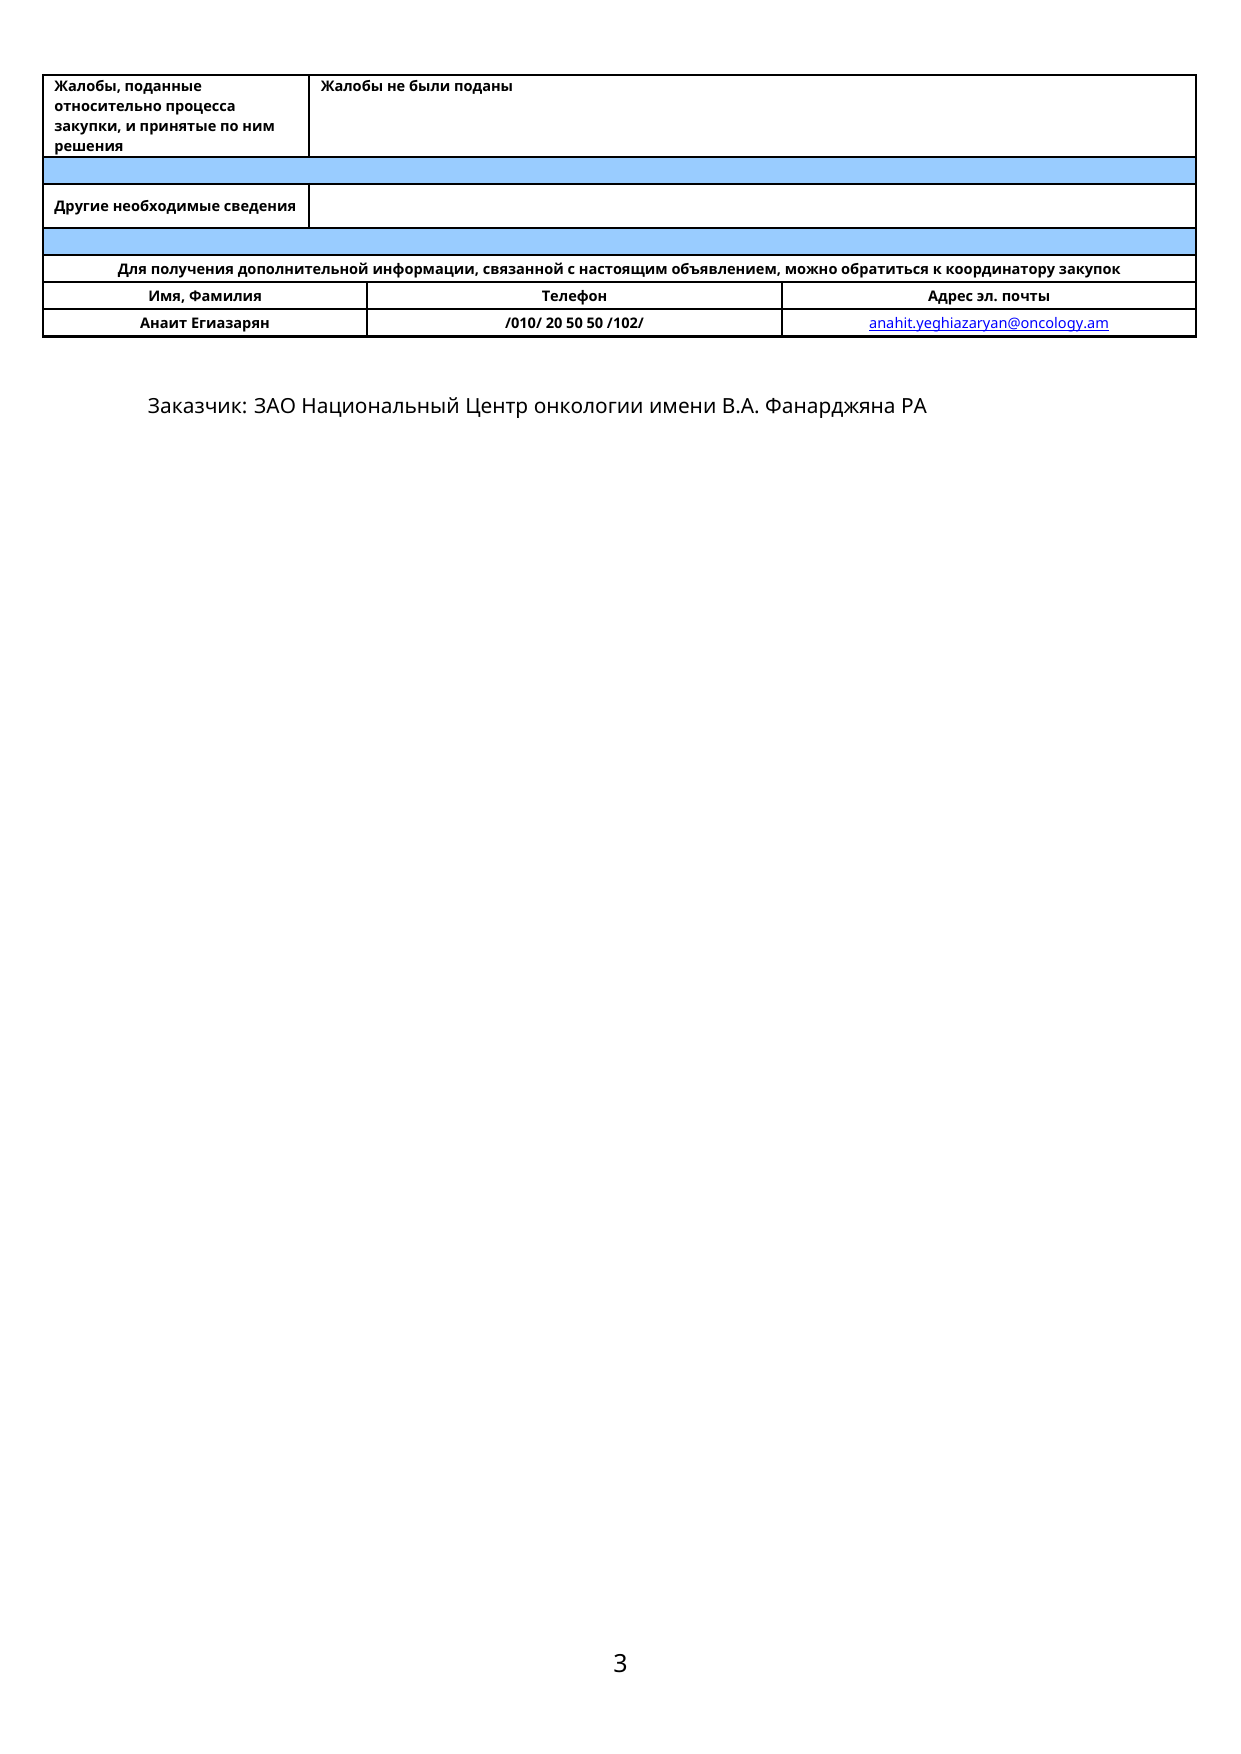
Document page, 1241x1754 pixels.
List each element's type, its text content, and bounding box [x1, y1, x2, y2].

table_cell [310, 185, 1195, 227]
table_cell Жалобы не были поданы [310, 76, 1195, 156]
table_cell [44, 229, 1195, 254]
text Заказчик: ЗАО Национальный Центр онкологии имени В.А. Фанарджяна РА [148, 391, 1092, 419]
table_cell Другие необходимые сведения [44, 185, 308, 227]
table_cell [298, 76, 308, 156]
table_cell /010/ 20 50 50 /102/ [368, 310, 781, 335]
table_cell anahit.yeghiazaryan@oncology.am [783, 310, 1195, 335]
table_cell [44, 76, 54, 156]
table_cell Телефон [368, 283, 781, 308]
table_cell Для получения дополнительной информации, связанной с настоящим объявлением, можно обратиться к координатору закупок [44, 256, 1195, 281]
table_cell Адрес эл. почты [783, 283, 1195, 308]
table_cell Имя, Фамилия [44, 283, 366, 308]
table_cell [44, 158, 1195, 183]
table_cell Анаит Егиазарян [44, 310, 366, 335]
